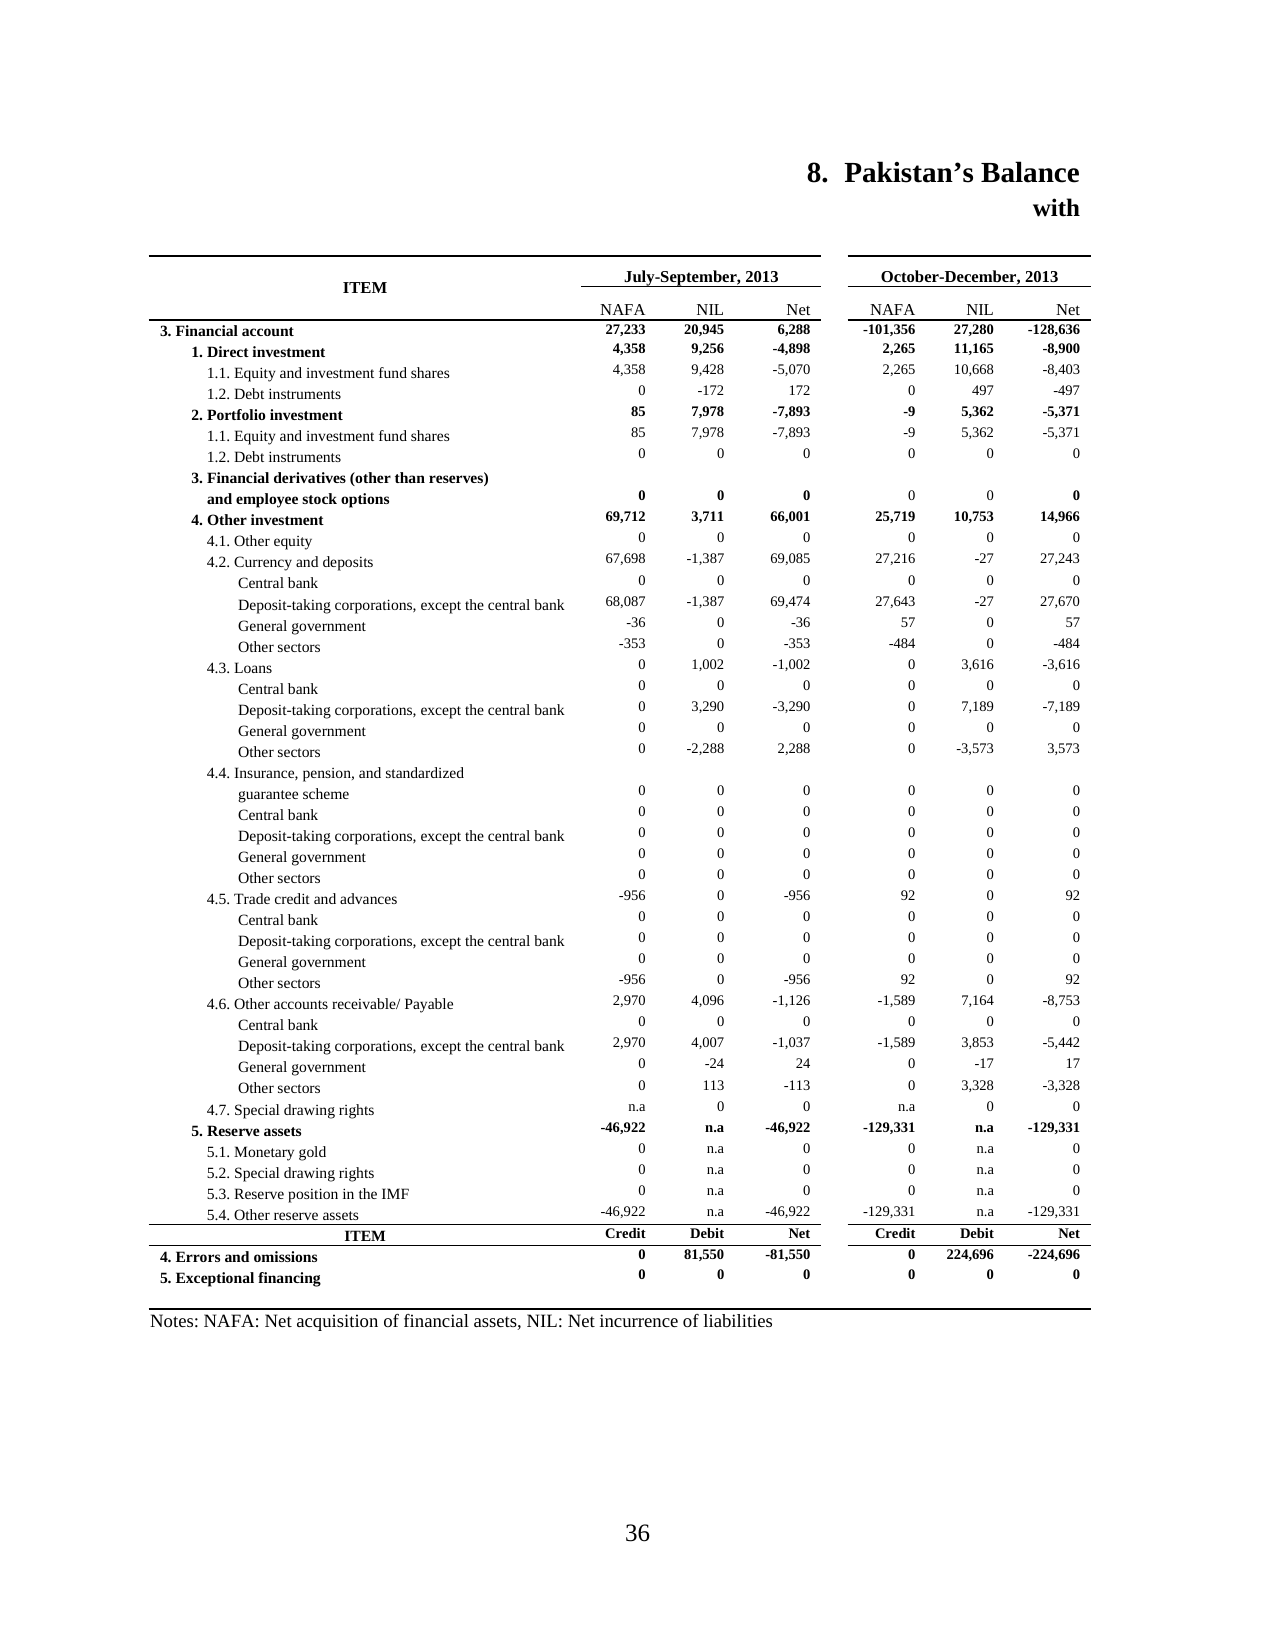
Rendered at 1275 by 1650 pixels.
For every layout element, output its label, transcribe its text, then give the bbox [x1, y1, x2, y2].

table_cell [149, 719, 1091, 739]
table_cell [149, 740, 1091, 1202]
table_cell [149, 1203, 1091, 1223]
text Notes: NAFA: Net acquisition of financial assets, NIL: Net incurrence of liabilities [150, 1310, 1125, 1331]
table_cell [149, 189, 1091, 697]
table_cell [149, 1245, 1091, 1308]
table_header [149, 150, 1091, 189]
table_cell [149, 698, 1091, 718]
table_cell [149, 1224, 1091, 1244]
